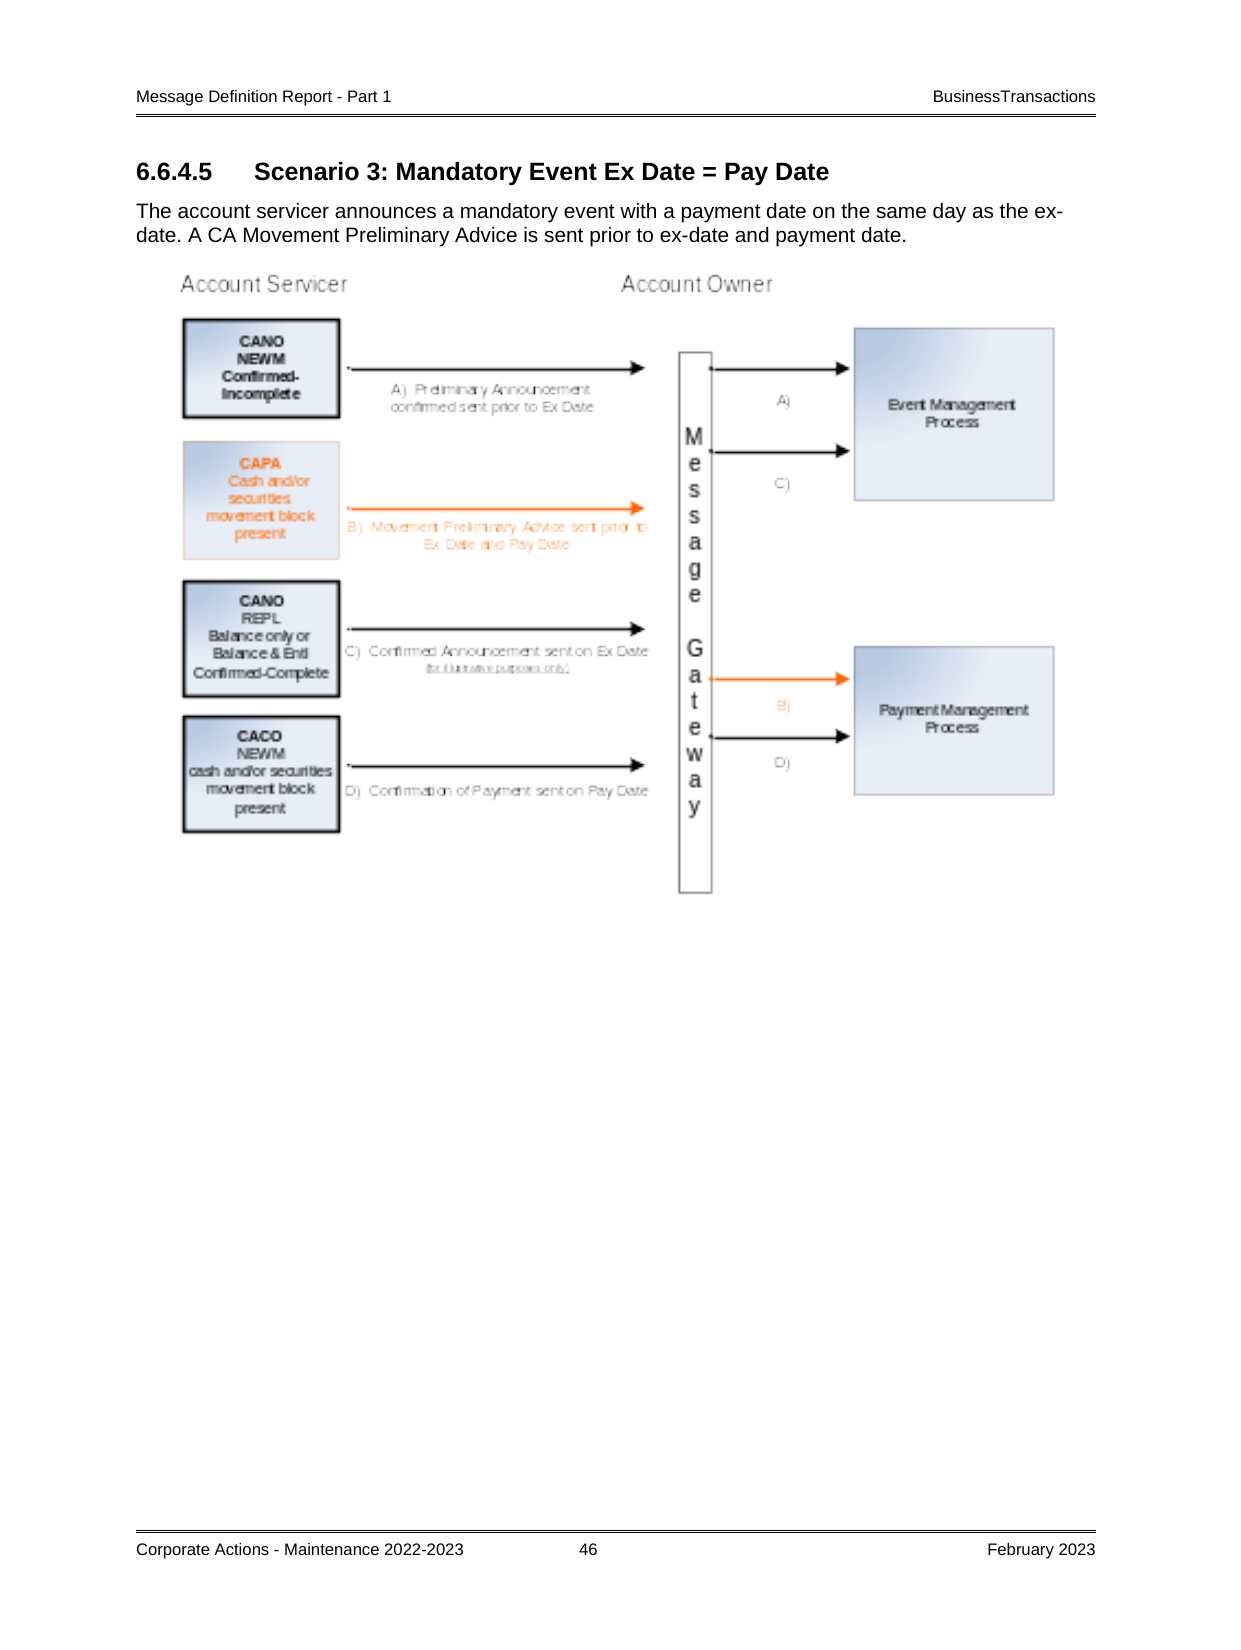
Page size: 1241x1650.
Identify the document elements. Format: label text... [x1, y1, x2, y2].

text The account servicer announces a mandatory event with a payment date on the same day as the ex-date. A CA Movement Preliminary Advice is sent prior to ex-date and payment date. [136, 198, 1104, 246]
subtitle Scenario 3: Mandatory Event Ex Date = Pay Date [136, 157, 1104, 186]
